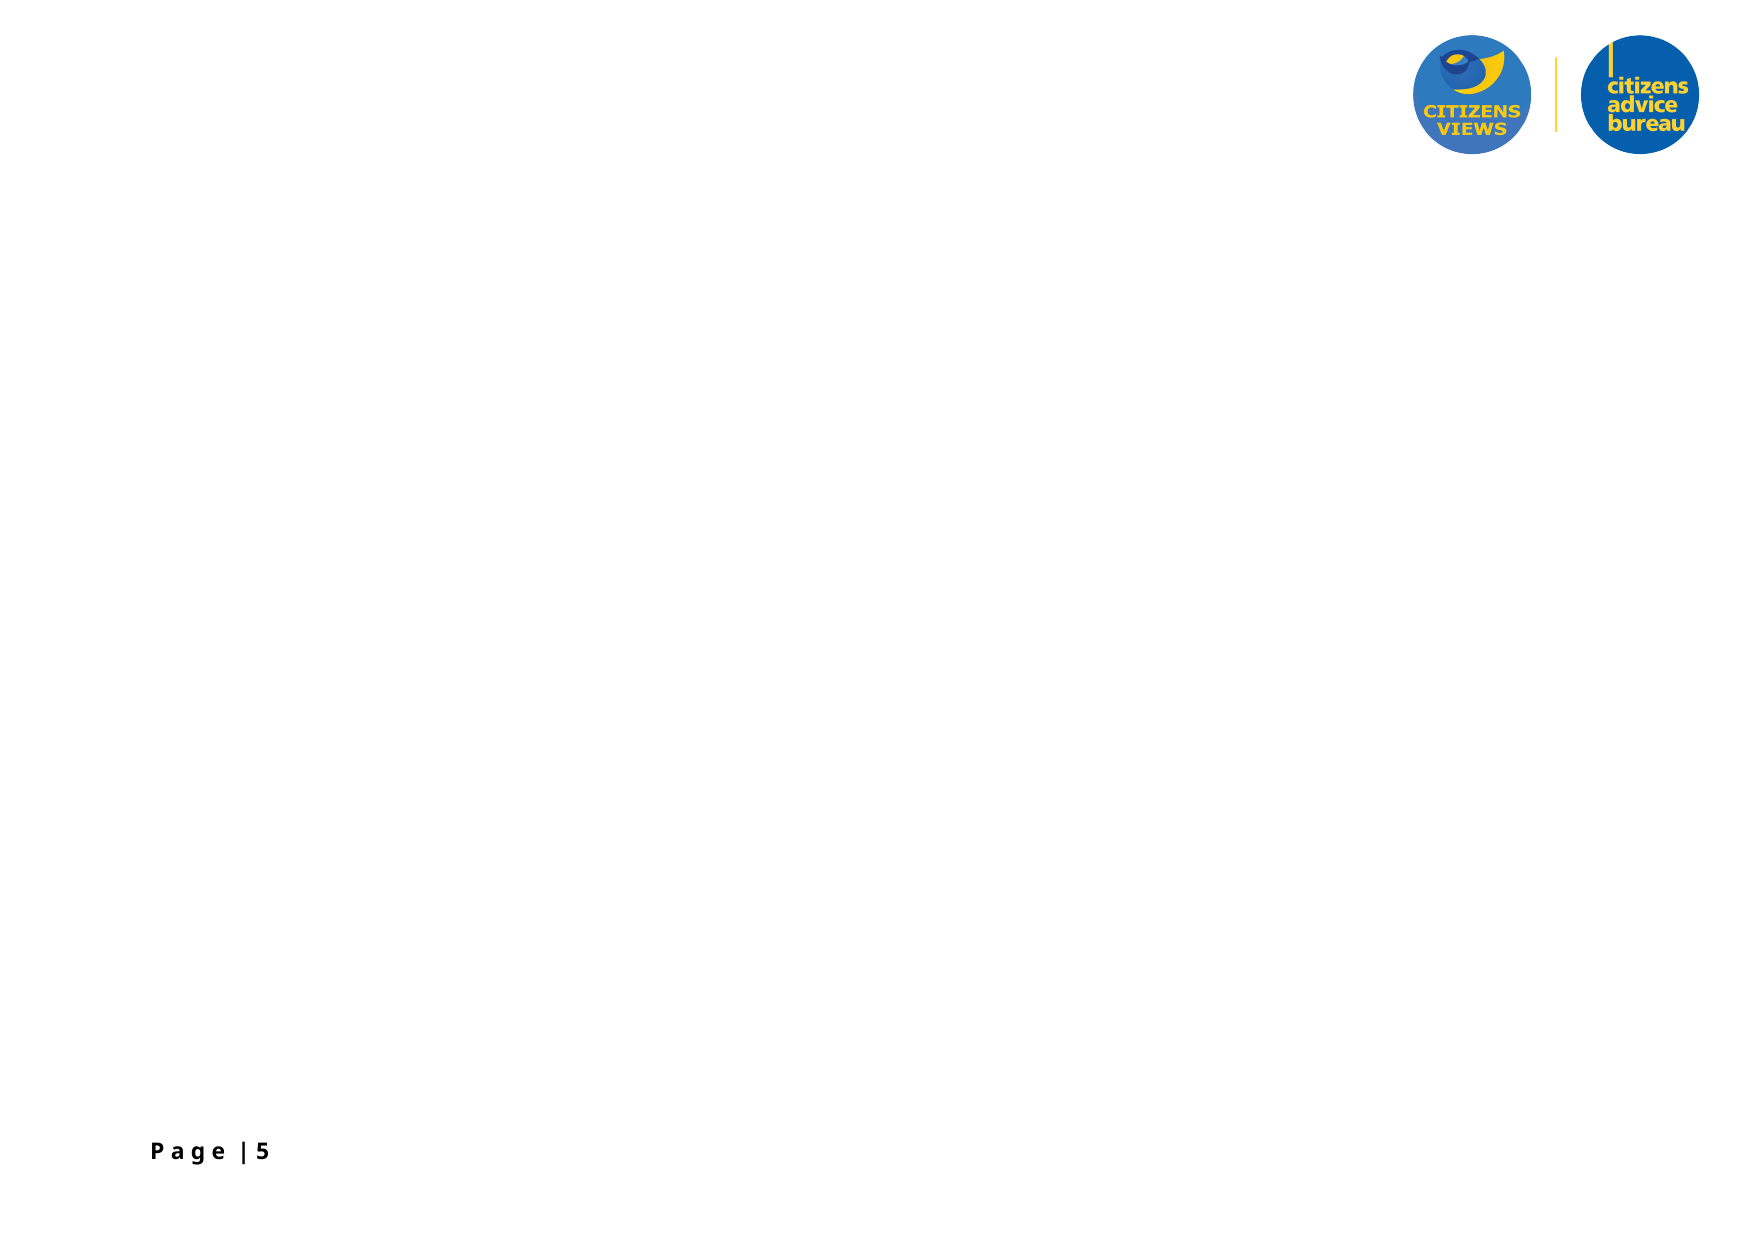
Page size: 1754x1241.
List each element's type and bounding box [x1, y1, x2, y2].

picture [1389, 11, 1724, 178]
